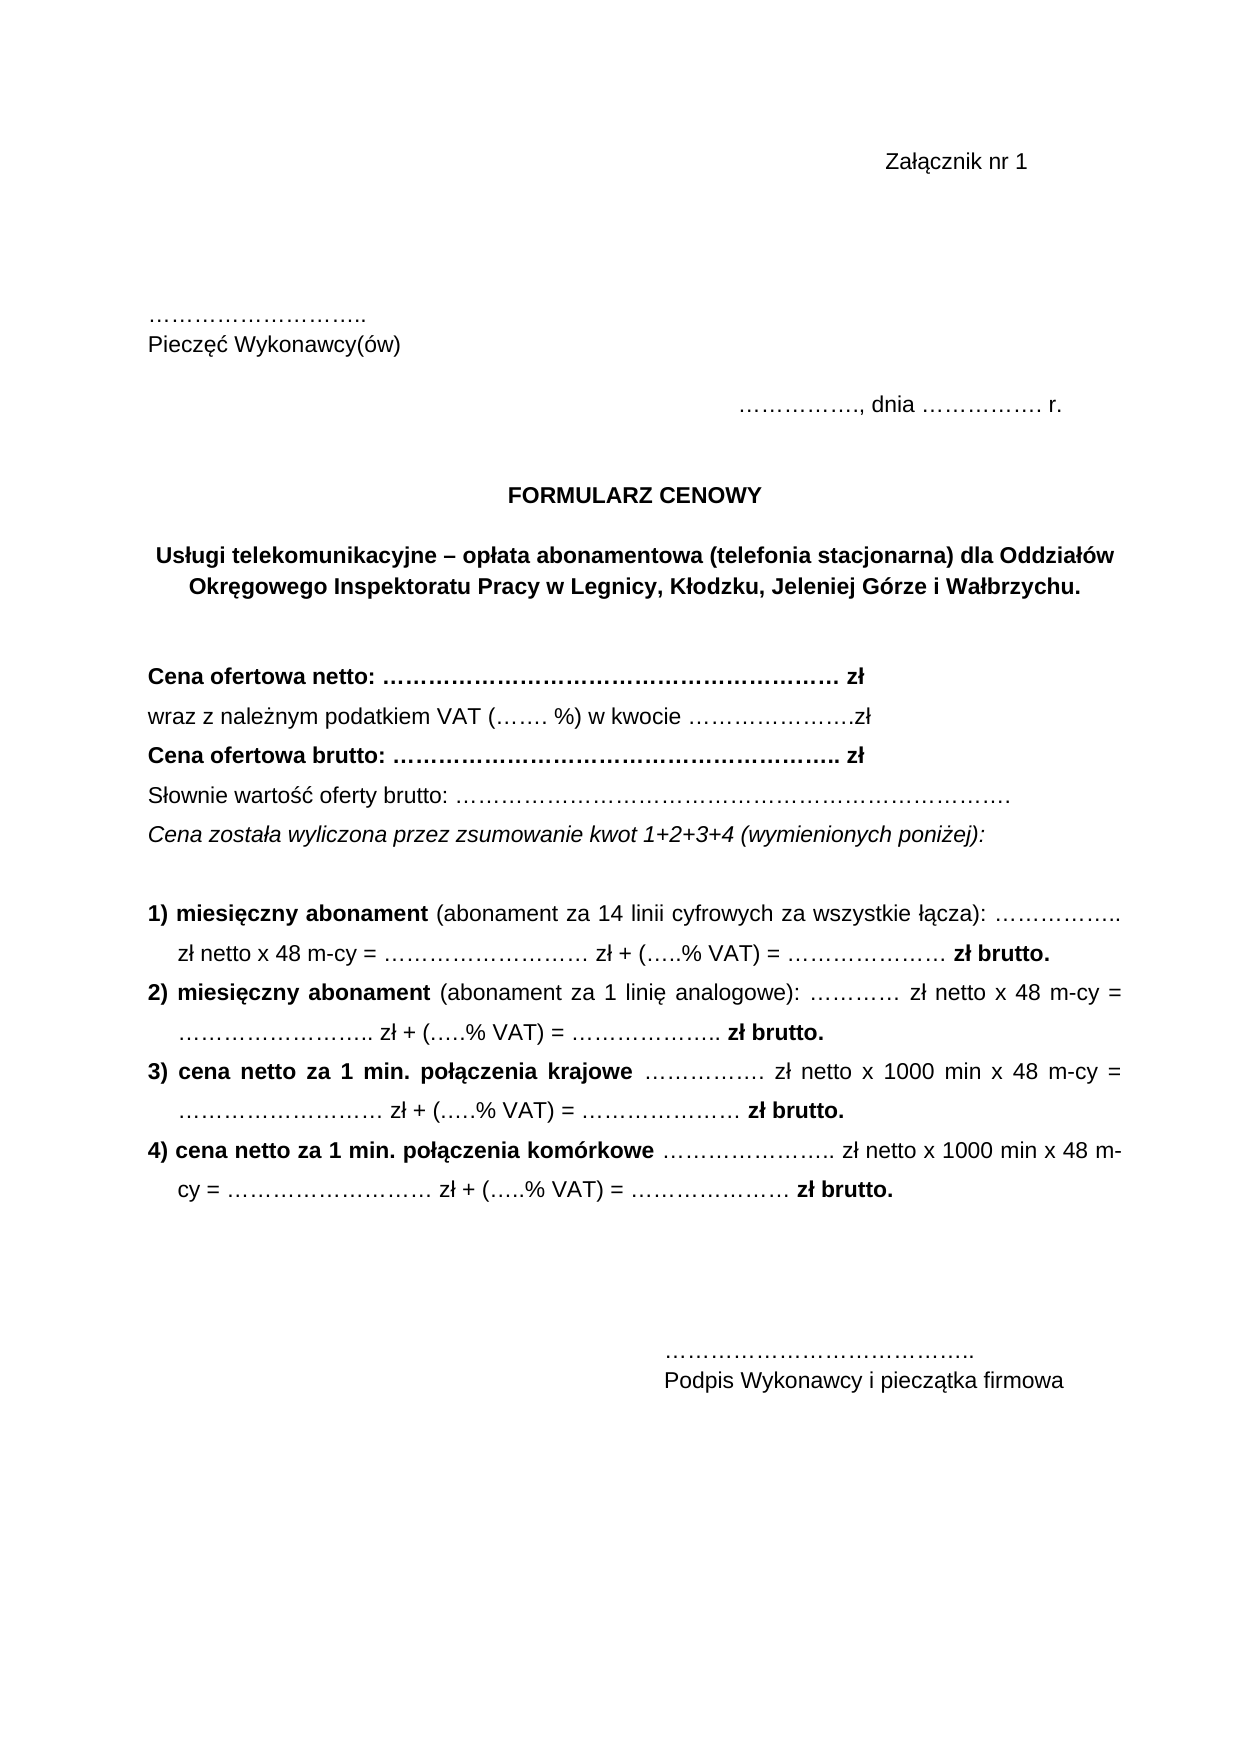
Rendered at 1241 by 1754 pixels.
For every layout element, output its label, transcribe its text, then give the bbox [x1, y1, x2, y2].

text ……………………….. [148, 301, 1122, 327]
text ……………., dnia ……………. r. [148, 391, 1122, 418]
text 3) cena netto za 1 min. połączenia krajowe ……………. zł netto x 1000 min x 48 m-cy = ……………………… zł + (.….% VAT) = ………………… zł brutto. [148, 1058, 1122, 1124]
text Usługi telekomunikacyjne – opłata abonamentowa (telefonia stacjonarna) dla Oddziałów Okręgowego Inspektoratu Pracy w Legnicy, Kłodzku, Jeleniej Górze i Wałbrzychu. [148, 542, 1122, 599]
text 1) miesięczny abonament (abonament za 14 linii cyfrowych za wszystkie łącza): …………….. zł netto x 48 m-cy = ……………………… zł + (…..% VAT) = ………………… zł brutto. [148, 900, 1122, 966]
text FORMULARZ CENOWY [148, 482, 1122, 508]
text Słownie wartość oferty brutto: ………………………………………………………………. [148, 782, 1122, 808]
text Cena ofertowa netto: …………………………………………………… zł [148, 663, 1122, 689]
text 4) cena netto za 1 min. połączenia komórkowe ………………….. zł netto x 1000 min x 48 m-cy = ……………………… zł + (…..% VAT) = ………………… zł brutto. [148, 1137, 1122, 1203]
text Cena została wyliczona przez zsumowanie kwot 1+2+3+4 (wymienionych poniżej): [148, 821, 1122, 847]
text wraz z należnym podatkiem VAT (……. %) w kwocie ………………….zł [148, 703, 1122, 729]
text Podpis Wykonawcy i pieczątka firmowa [148, 1367, 1122, 1393]
text 2) miesięczny abonament (abonament za 1 linię analogowe): ………… zł netto x 48 m-cy = …………………….. zł + (.….% VAT) = ……………….. zł brutto. [148, 979, 1122, 1045]
text Cena ofertowa brutto: ………………………………………………….. zł [148, 742, 1122, 768]
text Pieczęć Wykonawcy(ów) [148, 331, 1122, 357]
text ………………………………….. [148, 1337, 1122, 1363]
text Załącznik nr 1 [148, 148, 1122, 174]
